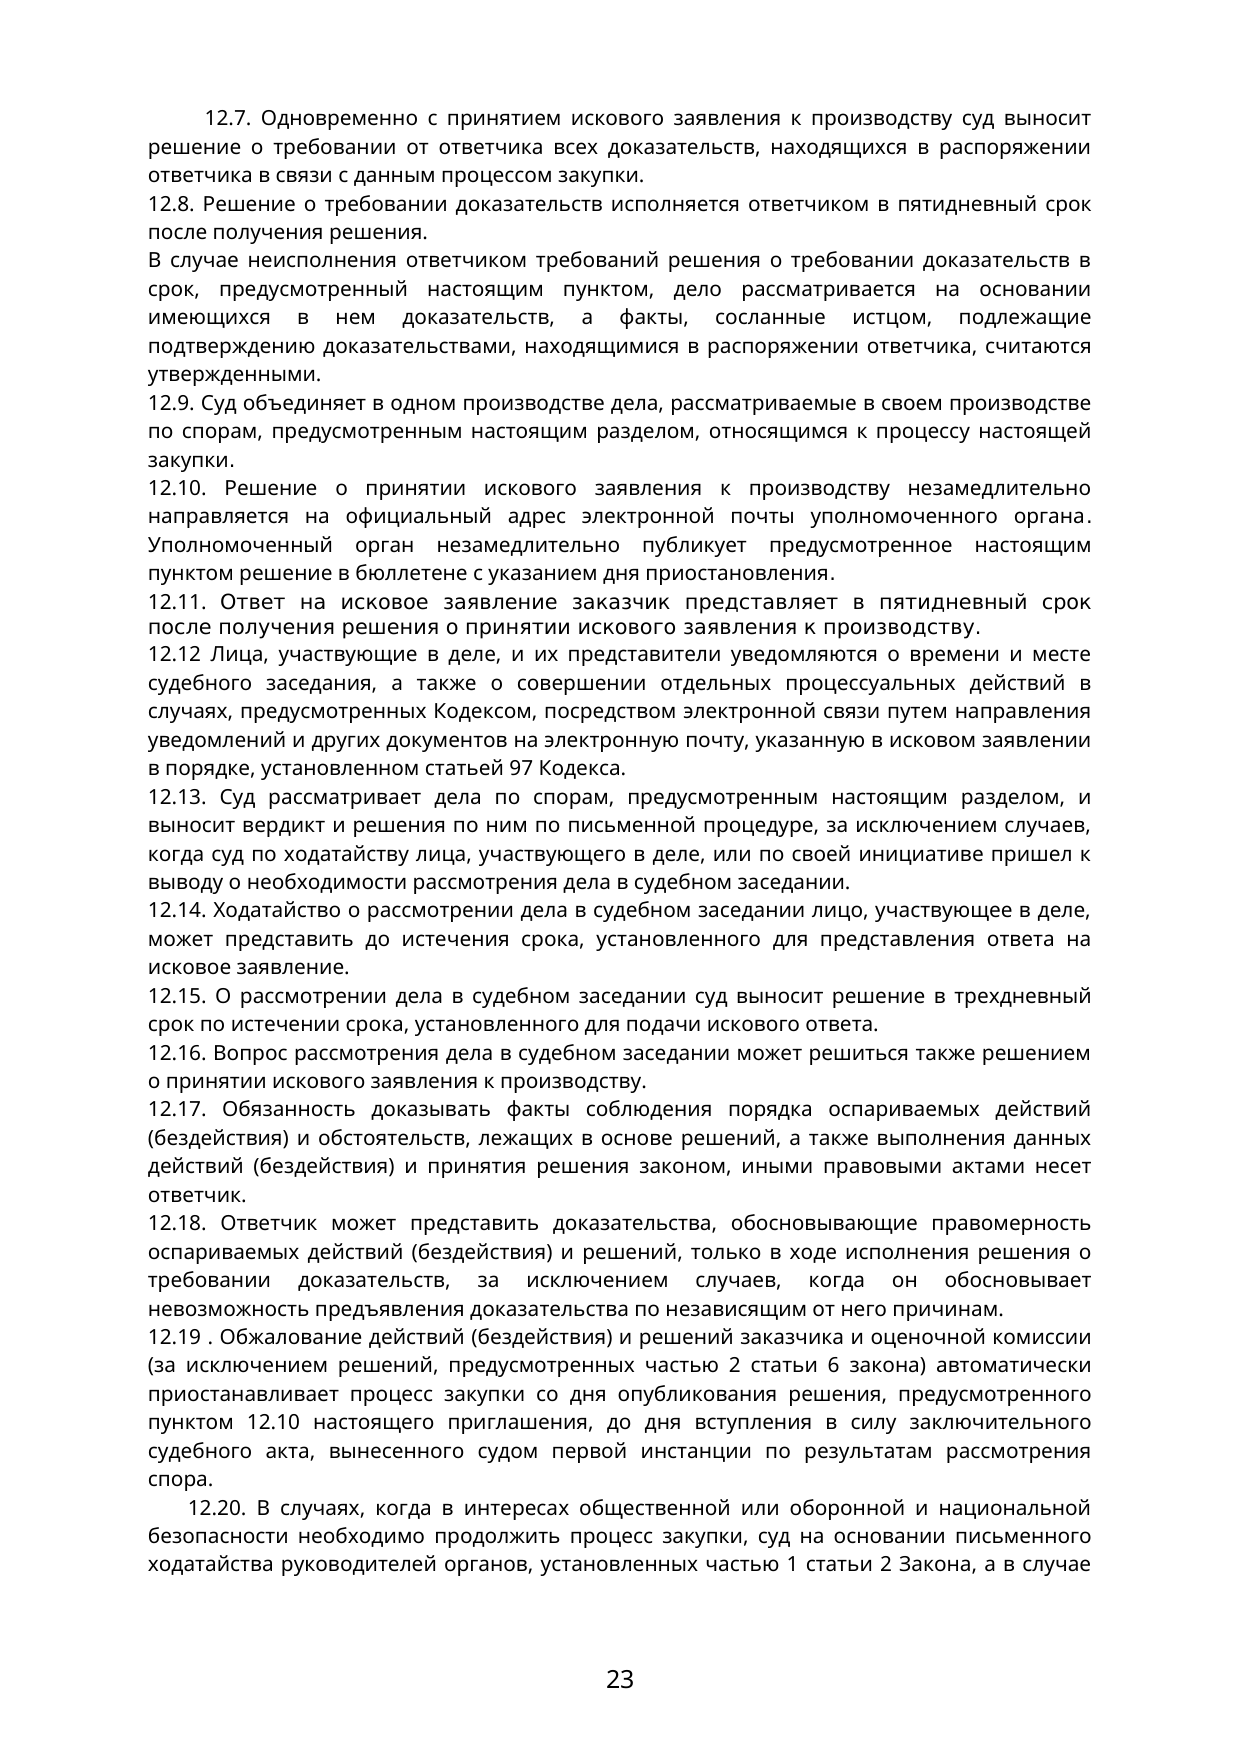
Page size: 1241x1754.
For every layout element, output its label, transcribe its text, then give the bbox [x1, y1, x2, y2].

text 12.16. Вопрос рассмотрения дела в судебном заседании может решиться также решением о принятии искового заявления к производству. [148, 1038, 1092, 1094]
text 12.11. Ответ на исковое заявление заказчик представляет в пятидневный срок после получения решения о принятии искового заявления к производству. [148, 587, 1092, 639]
text 12.13. Суд рассматривает дела по спорам, предусмотренным настоящим разделом, и выносит вердикт и решения по ним по письменной процедуре, за исключением случаев, когда суд по ходатайству лица, участвующего в деле, или по своей инициативе пришел к выводу о необходимости рассмотрения дела в судебном заседании. [148, 782, 1092, 896]
text 12.14. Ходатайство о рассмотрении дела в судебном заседании лицо, участвующее в деле, может представить до истечения срока, установленного для представления ответа на исковое заявление. [148, 896, 1092, 981]
text 12.15. О рассмотрении дела в судебном заседании суд выносит решение в трехдневный срок по истечении срока, установленного для подачи искового ответа. [148, 981, 1092, 1038]
text 12.19 . Обжалование действий (бездействия) и решений заказчика и оценочной комиссии (за исключением решений, предусмотренных частью 2 статьи 6 закона) автоматически приостанавливает процесс закупки со дня опубликования решения, предусмотренного пунктом 12.10 настоящего приглашения, до дня вступления в силу заключительного судебного акта, вынесенного судом первой инстанции по результатам рассмотрения спора. [148, 1322, 1092, 1493]
text 12.8. Решение о требовании доказательств исполняется ответчиком в пятидневный срок после получения решения. [148, 189, 1092, 246]
text 12.10. Решение о принятии искового заявления к производству незамедлительно направляется на официальный адрес электронной почты уполномоченного органа. Уполномоченный орган незамедлительно публикует предусмотренное настоящим пунктом решение в бюллетене с указанием дня приостановления. [148, 473, 1092, 587]
text 12.7. Одновременно с принятием искового заявления к производству суд выносит решение о требовании от ответчика всех доказательств, находящихся в распоряжении ответчика в связи с данным процессом закупки. [148, 103, 1092, 189]
text 12.18. Ответчик может представить доказательства, обосновывающие правомерность оспариваемых действий (бездействия) и решений, только в ходе исполнения решения о требовании доказательств, за исключением случаев, когда он обосновывает невозможность предъявления доказательства по независящим от него причинам. [148, 1208, 1092, 1322]
text 12.12 Лица, участвующие в деле, и их представители уведомляются о времени и месте судебного заседания, а также о совершении отдельных процессуальных действий в случаях, предусмотренных Кодексом, посредством электронной связи путем направления уведомлений и других документов на электронную почту, указанную в исковом заявлении в порядке, установленном статьей 97 Кодекса. [148, 639, 1092, 782]
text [148, 1493, 1092, 1578]
text 12.9. Суд объединяет в одном производстве дела, рассматриваемые в своем производстве по спорам, предусмотренным настоящим разделом, относящимся к процессу настоящей закупки. [148, 388, 1092, 473]
text 12.17. Обязанность доказывать факты соблюдения порядка оспариваемых действий (бездействия) и обстоятельств, лежащих в основе решений, а также выполнения данных действий (бездействия) и принятия решения законом, иными правовыми актами несет ответчик. [148, 1094, 1092, 1208]
text В случае неисполнения ответчиком требований решения о требовании доказательств в срок, предусмотренный настоящим пунктом, дело рассматривается на основании имеющихся в нем доказательств, а факты, сосланные истцом, подлежащие подтверждению доказательствами, находящимися в распоряжении ответчика, считаются утвержденными. [148, 246, 1092, 388]
